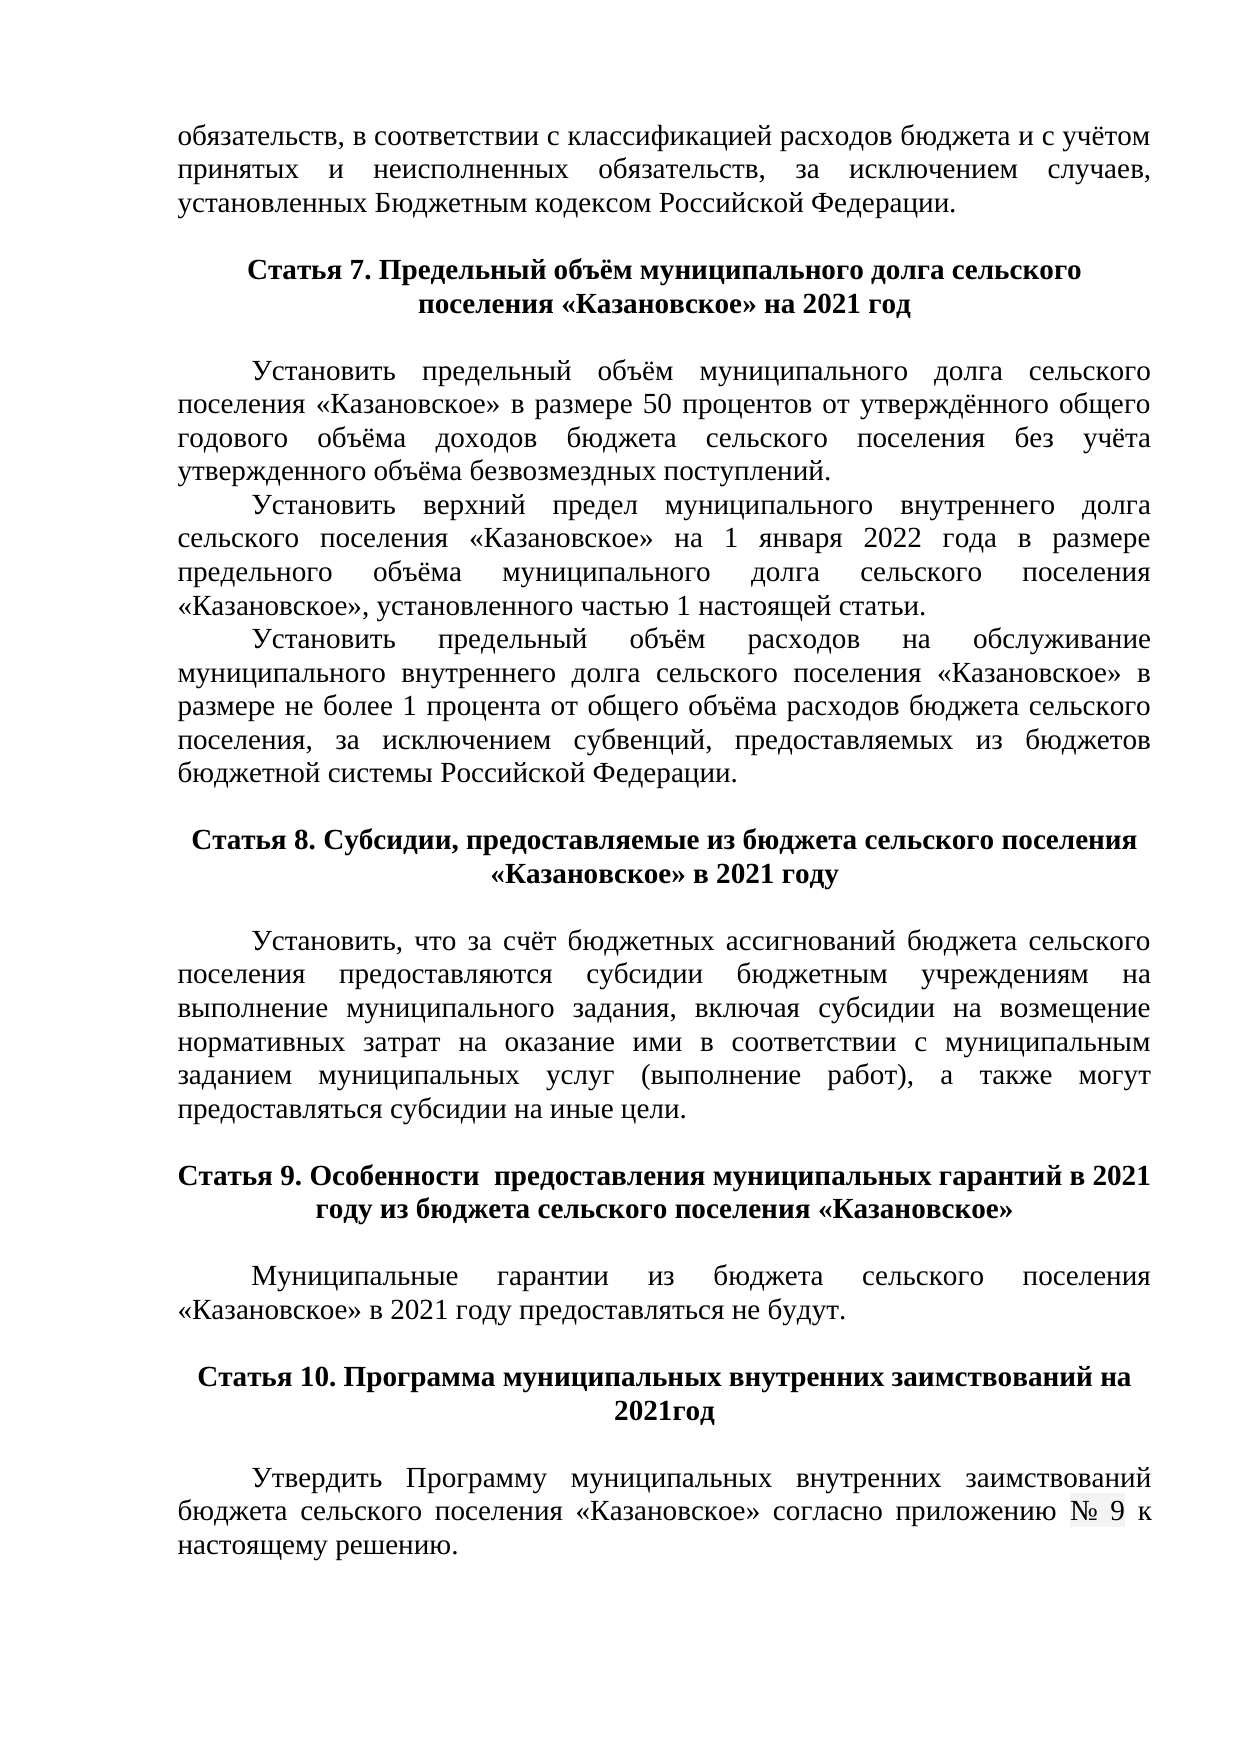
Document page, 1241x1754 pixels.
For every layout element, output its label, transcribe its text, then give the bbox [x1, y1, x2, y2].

text Статья 9. Особенности предоставления муниципальных гарантий в 2021 году из бюджета сельского поселения «Казановское» [177, 1158, 1152, 1225]
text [177, 118, 1152, 219]
text Установить предельный объём муниципального долга сельского поселения «Казановское» в размере 50 процентов от утверждённого общего годового объёма доходов бюджета сельского поселения без учёта утвержденного объёма безвозмездных поступлений. [177, 353, 1152, 487]
text Утвердить Программу муниципальных внутренних заимствований бюджета сельского поселения «Казановское» согласно приложению № 9 к настоящему решению. [177, 1460, 1152, 1560]
text Статья 8. Субсидии, предоставляемые из бюджета сельского поселения «Казановское» в 2021 году [177, 822, 1152, 889]
text Статья 10. Программа муниципальных внутренних заимствований на 2021год [177, 1359, 1152, 1426]
text Муниципальные гарантии из бюджета сельского поселения «Казановское» в 2021 году предоставляться не будут. [177, 1258, 1152, 1326]
text Установить предельный объём расходов на обслуживание муниципального внутреннего долга сельского поселения «Казановское» в размере не более 1 процента от общего объёма расходов бюджета сельского поселения, за исключением субвенций, предоставляемых из бюджетов бюджетной системы Российской Федерации. [177, 621, 1152, 789]
text Установить, что за счёт бюджетных ассигнований бюджета сельского поселения предоставляются субсидии бюджетным учреждениям на выполнение муниципального задания, включая субсидии на возмещение нормативных затрат на оказание ими в соответствии с муниципальным заданием муниципальных услуг (выполнение работ), а также могут предоставляться субсидии на иные цели. [177, 923, 1152, 1124]
text Установить верхний предел муниципального внутреннего долга сельского поселения «Казановское» на 1 января 2022 года в размере предельного объёма муниципального долга сельского поселения «Казановское», установленного частью 1 настоящей статьи. [177, 487, 1152, 621]
text Статья 7. Предельный объём муниципального долга сельского поселения «Казановское» на 2021 год [177, 252, 1152, 319]
